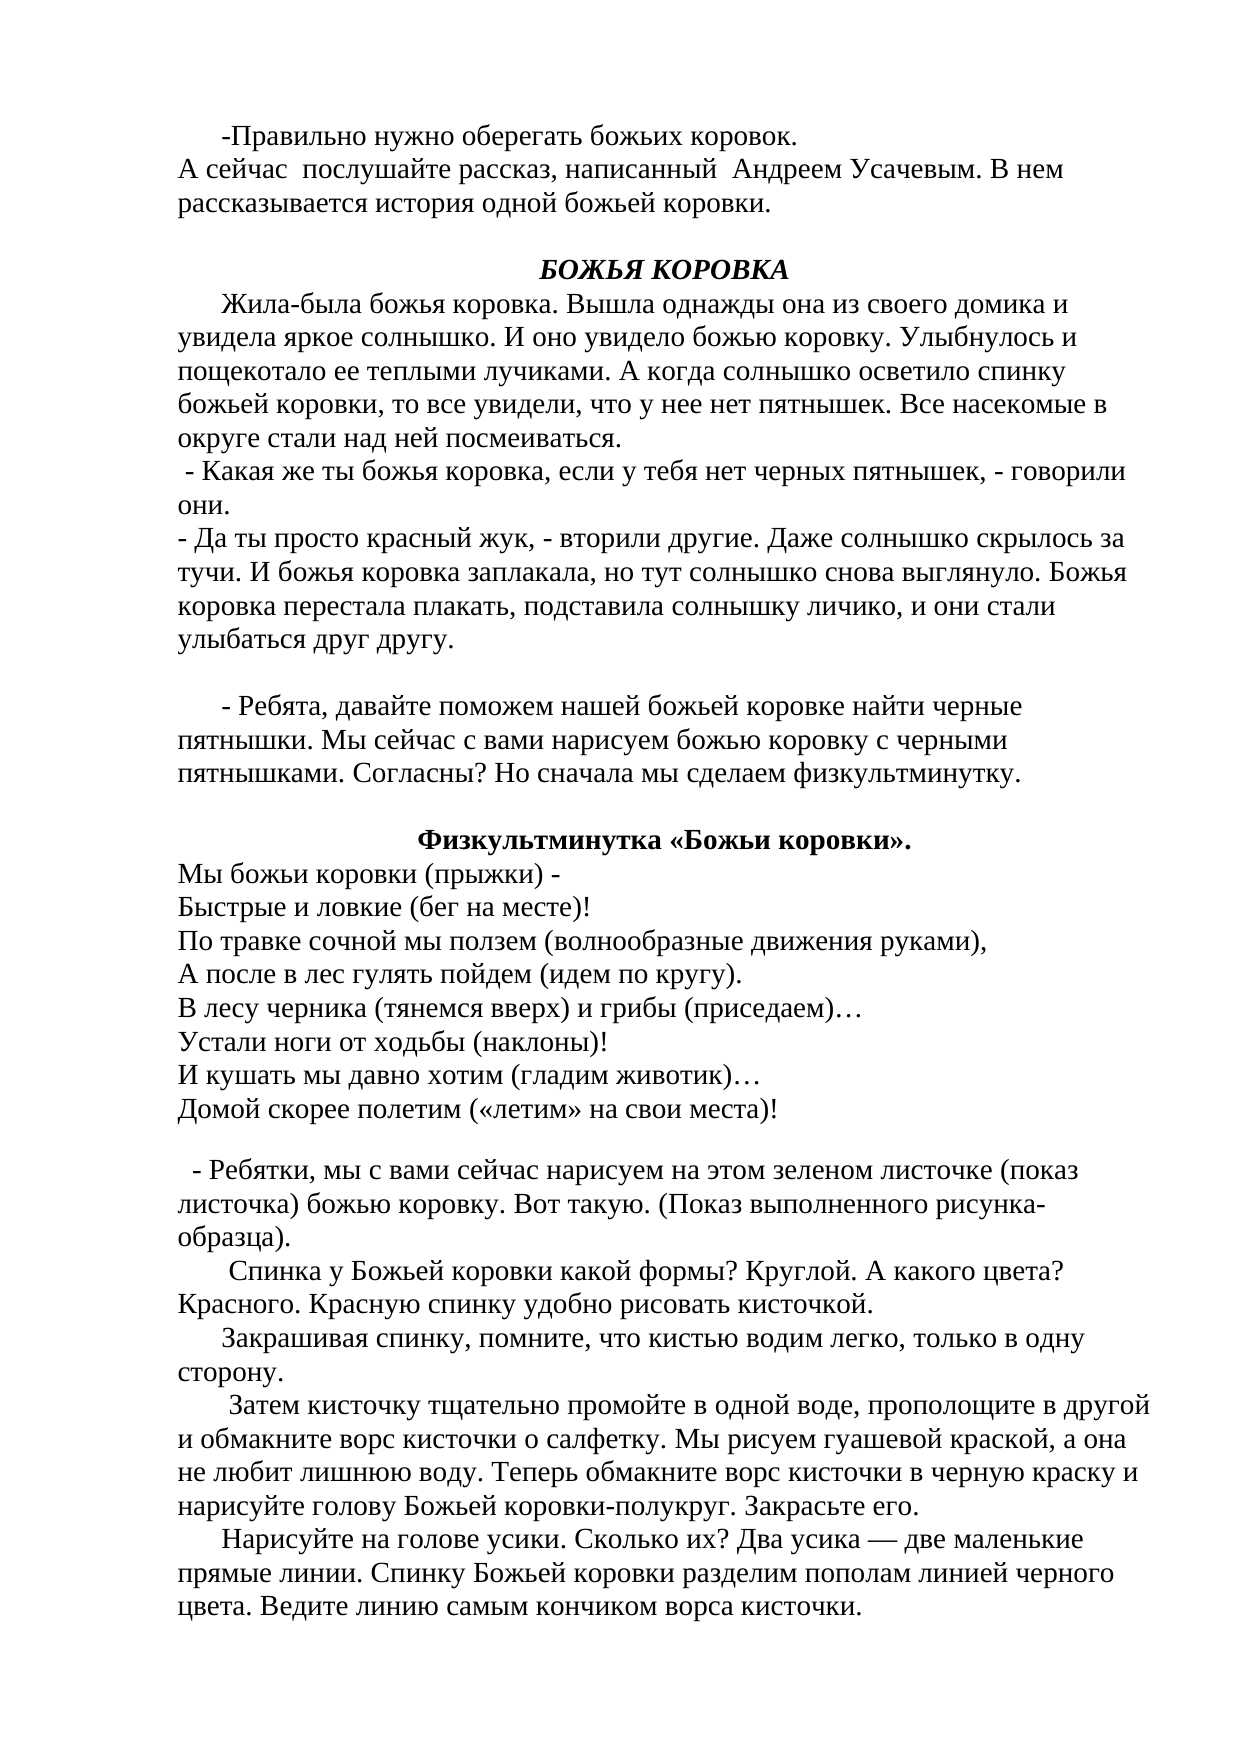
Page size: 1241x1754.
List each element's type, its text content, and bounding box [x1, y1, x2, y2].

text По травке сочной мы ползем (волнообразные движения руками), [177, 923, 1152, 957]
text Затем кисточку тщательно промойте в одной воде, прополощите в другой и обмакните ворс кисточки о салфетку. Мы рисуем гуашевой краской, а она не любит лишнюю воду. Теперь обмакните ворс кисточки в черную краску и нарисуйте голову Божьей коровки-полукруг. Закрасьте его. [177, 1387, 1152, 1521]
text А сейчас послушайте рассказ, написанный Андреем Усачевым. В нем рассказывается история одной божьей коровки. [177, 152, 1152, 219]
text Жила-была божья коровка. Вышла однажды она из своего домика и увидела яркое солнышко. И оно увидело божью коровку. Улыбнулось и пощекотало ее теплыми лучиками. А когда солнышко осветило спинку божьей коровки, то все увидели, что у нее нет пятнышек. Все насекомые в округе стали над ней посмеиваться. [177, 286, 1152, 453]
text В лесу черника (тянемся вверх) и грибы (приседаем)… [177, 990, 1152, 1024]
text - Ребятки, мы с вами сейчас нарисуем на этом зеленом листочке (показ листочка) божью коровку. Вот такую. (Показ выполненного рисунка-образца). [177, 1152, 1152, 1253]
text - Да ты просто красный жук, - вторили другие. Даже солнышко скрылось за тучи. И божья коровка заплакала, но тут солнышко снова выглянуло. Божья коровка перестала плакать, подставила солнышку личико, и они стали улыбаться друг другу. [177, 521, 1152, 655]
text Мы божьи коровки (прыжки) - [177, 856, 1152, 889]
text - Ребята, давайте поможем нашей божьей коровке найти черные пятнышки. Мы сейчас с вами нарисуем божью коровку с черными пятнышками. Согласны? Но сначала мы сделаем физкультминутку. [177, 688, 1152, 789]
text -Правильно нужно оберегать божьих коровок. [177, 118, 1152, 152]
text - Какая же ты божья коровка, если у тебя нет черных пятнышек, - говорили они. [177, 453, 1152, 521]
text Физкультминутка «Божьи коровки». [177, 822, 1152, 856]
text Закрашивая спинку, помните, что кистью водим легко, только в одну сторону. [177, 1320, 1152, 1387]
text БОЖЬЯ КОРОВКА [177, 252, 1152, 286]
text Устали ноги от ходьбы (наклоны)! [177, 1024, 1152, 1057]
text Нарисуйте на голове усики. Сколько их? Два усика — две маленькие прямые линии. Спинку Божьей коровки разделим пополам линией черного цвета. Ведите линию самым кончиком ворса кисточки. [177, 1521, 1152, 1622]
text А после в лес гулять пойдем (идем по кругу). [177, 957, 1152, 990]
text Быстрые и ловкие (бег на месте)! [177, 889, 1152, 923]
text Спинка у Божьей коровки какой формы? Круглой. А какого цвета? Красного. Красную спинку удобно рисовать кисточкой. [177, 1253, 1152, 1320]
text Домой скорее полетим («летим» на свои места)! [177, 1091, 1152, 1124]
text И кушать мы давно хотим (гладим животик)… [177, 1057, 1152, 1091]
